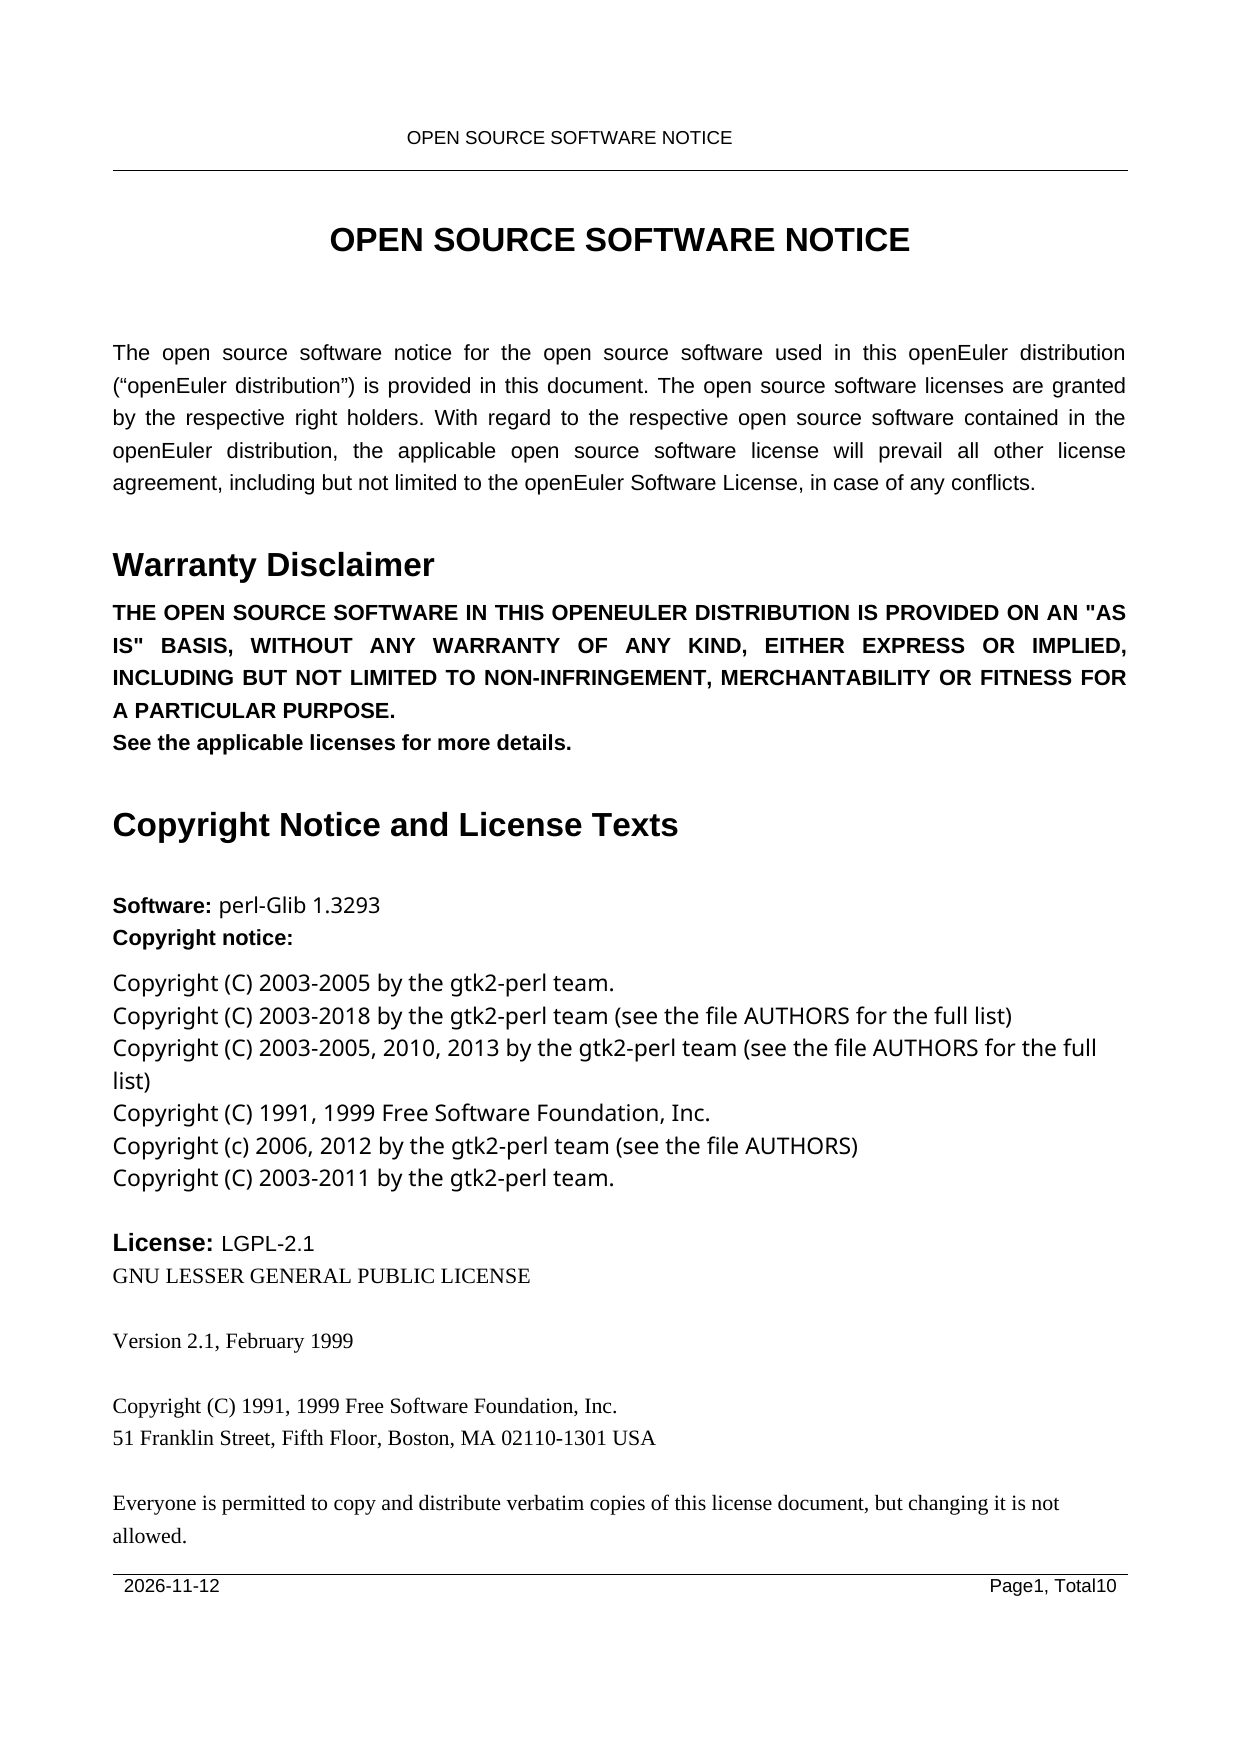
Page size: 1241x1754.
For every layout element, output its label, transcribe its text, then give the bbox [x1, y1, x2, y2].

text THE OPEN SOURCE SOFTWARE IN THIS OPENEULER DISTRIBUTION IS PROVIDED ON AN "AS IS" BASIS, WITHOUT ANY WARRANTY OF ANY KIND, EITHER EXPRESS OR IMPLIED, INCLUDING BUT NOT LIMITED TO NON-INFRINGEMENT, MERCHANTABILITY OR FITNESS FOR A PARTICULAR PURPOSE. See the applicable licenses for more details. [112, 596, 1128, 759]
title Software: perl-Glib 1.3293 [112, 889, 1128, 921]
text Copyright (C) 2003-2005 by the gtk2-perl team. Copyright (C) 2003-2018 by the gtk2-perl team (see the file AUTHORS for the full list) Copyright (C) 2003-2005, 2010, 2013 by the gtk2-perl team (see the file AUTHORS for the full list) Copyright (C) 1991, 1999 Free Software Foundation, Inc. Copyright (c) 2006, 2012 by the gtk2-perl team (see the file AUTHORS) Copyright (C) 2003-2011 by the gtk2-perl team. [112, 966, 1128, 1226]
text The open source software notice for the open source software used in this openEuler distribution (“openEuler distribution”) is provided in this document. The open source software licenses are granted by the respective right holders. With regard to the respective open source software contained in the openEuler distribution, the applicable open source software license will prevail all other license agreement, including but not limited to the openEuler Software License, in case of any conflicts. [112, 336, 1128, 499]
text License: LGPL-2.1 [112, 1226, 1128, 1259]
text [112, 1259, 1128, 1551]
text Warranty Disclaimer [112, 531, 1128, 596]
text Copyright notice: [112, 921, 1128, 954]
text Copyright Notice and License Texts [112, 791, 1128, 856]
text OPEN SOURCE SOFTWARE NOTICE [112, 206, 1128, 271]
